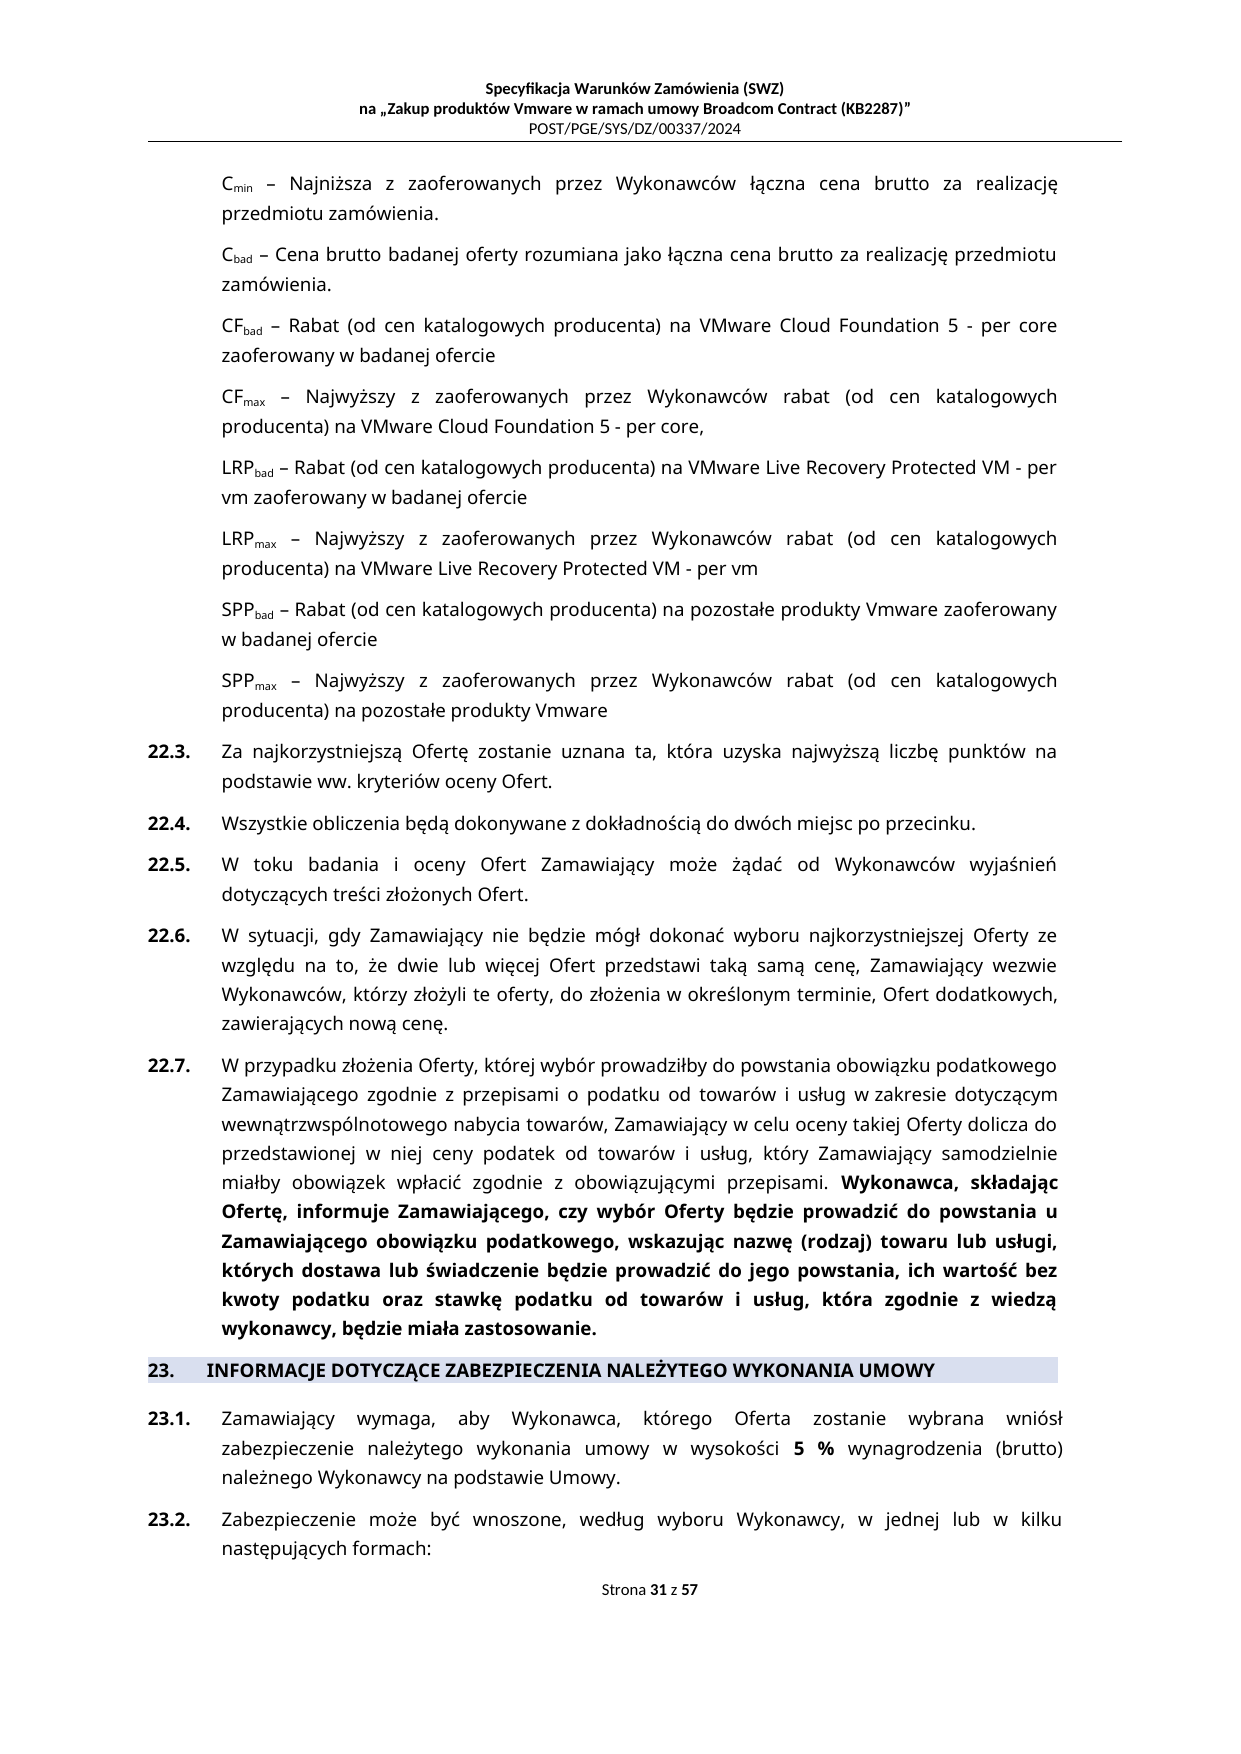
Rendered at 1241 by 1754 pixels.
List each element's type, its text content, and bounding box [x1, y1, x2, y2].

text LRPmax – Najwyższy z zaoferowanych przez Wykonawców rabat (od cen katalogowych producenta) na VMware Live Recovery Protected VM - per vm [221, 526, 1058, 581]
list W przypadku złożenia Oferty, której wybór prowadziłby do powstania obowiązku podatkowego Zamawiającego zgodnie z przepisami o podatku od towarów i usług w zakresie dotyczącym wewnątrzwspólnotowego nabycia towarów, Zamawiający w celu oceny takiej Oferty dolicza do przedstawionej w niej ceny podatek od towarów i usług, który Zamawiający samodzielnie miałby obowiązek wpłacić zgodnie z obowiązującymi przepisami. Wykonawca, składając Ofertę, informuje Zamawiającego, czy wybór Oferty będzie prowadzić do powstania u Zamawiającego obowiązku podatkowego, wskazując nazwę (rodzaj) towaru lub usługi, których dostawa lub świadczenie będzie prowadzić do jego powstania, ich wartość bez kwoty podatku oraz stawkę podatku od towarów i usług, która zgodnie z wiedzą wykonawcy, będzie miała zastosowanie. [148, 1052, 1058, 1341]
text Cmin – Najniższa z zaoferowanych przez Wykonawców łączna cena brutto za realizację przedmiotu zamówienia. [221, 171, 1058, 225]
text Cbad – Cena brutto badanej oferty rozumiana jako łączna cena brutto za realizację przedmiotu zamówienia. [221, 242, 1058, 296]
list Zabezpieczenie może być wnoszone, według wyboru Wykonawcy, w jednej lub w kilku następujących formach: [148, 1506, 1063, 1561]
text CFmax – Najwyższy z zaoferowanych przez Wykonawców rabat (od cen katalogowych producenta) na VMware Cloud Foundation 5 - per core, [221, 384, 1058, 438]
text SPPbad – Rabat (od cen katalogowych producenta) na pozostałe produkty Vmware zaoferowany w badanej ofercie [221, 597, 1058, 652]
list W sytuacji, gdy Zamawiający nie będzie mógł dokonać wyboru najkorzystniejszej Oferty ze względu na to, że dwie lub więcej Ofert przedstawi taką samą cenę, Zamawiający wezwie Wykonawców, którzy złożyli te oferty, do złożenia w określonym terminie, Ofert dodatkowych, zawierających nową cenę. [148, 923, 1058, 1036]
text SPPmax – Najwyższy z zaoferowanych przez Wykonawców rabat (od cen katalogowych producenta) na pozostałe produkty Vmware [221, 668, 1058, 723]
text CFbad – Rabat (od cen katalogowych producenta) na VMware Cloud Foundation 5 - per core zaoferowany w badanej ofercie [221, 313, 1058, 367]
list Wszystkie obliczenia będą dokonywane z dokładnością do dwóch miejsc po przecinku. [148, 810, 1058, 835]
list Za najkorzystniejszą Ofertę zostanie uznana ta, która uzyska najwyższą liczbę punktów na podstawie ww. kryteriów oceny Ofert. [148, 739, 1058, 794]
text LRPbad – Rabat (od cen katalogowych producenta) na VMware Live Recovery Protected VM - per vm zaoferowany w badanej ofercie [221, 455, 1058, 509]
list INFORMACJE DOTYCZĄCE ZABEZPIECZENIA NALEŻYTEGO WYKONANIA UMOWY [148, 1357, 1058, 1383]
list Zamawiający wymaga, aby Wykonawca, którego Oferta zostanie wybrana wniósł zabezpieczenie należytego wykonania umowy w wysokości 5 % wynagrodzenia (brutto) należnego Wykonawcy na podstawie Umowy. [148, 1406, 1063, 1489]
list W toku badania i oceny Ofert Zamawiający może żądać od Wykonawców wyjaśnień dotyczących treści złożonych Ofert. [148, 852, 1058, 906]
